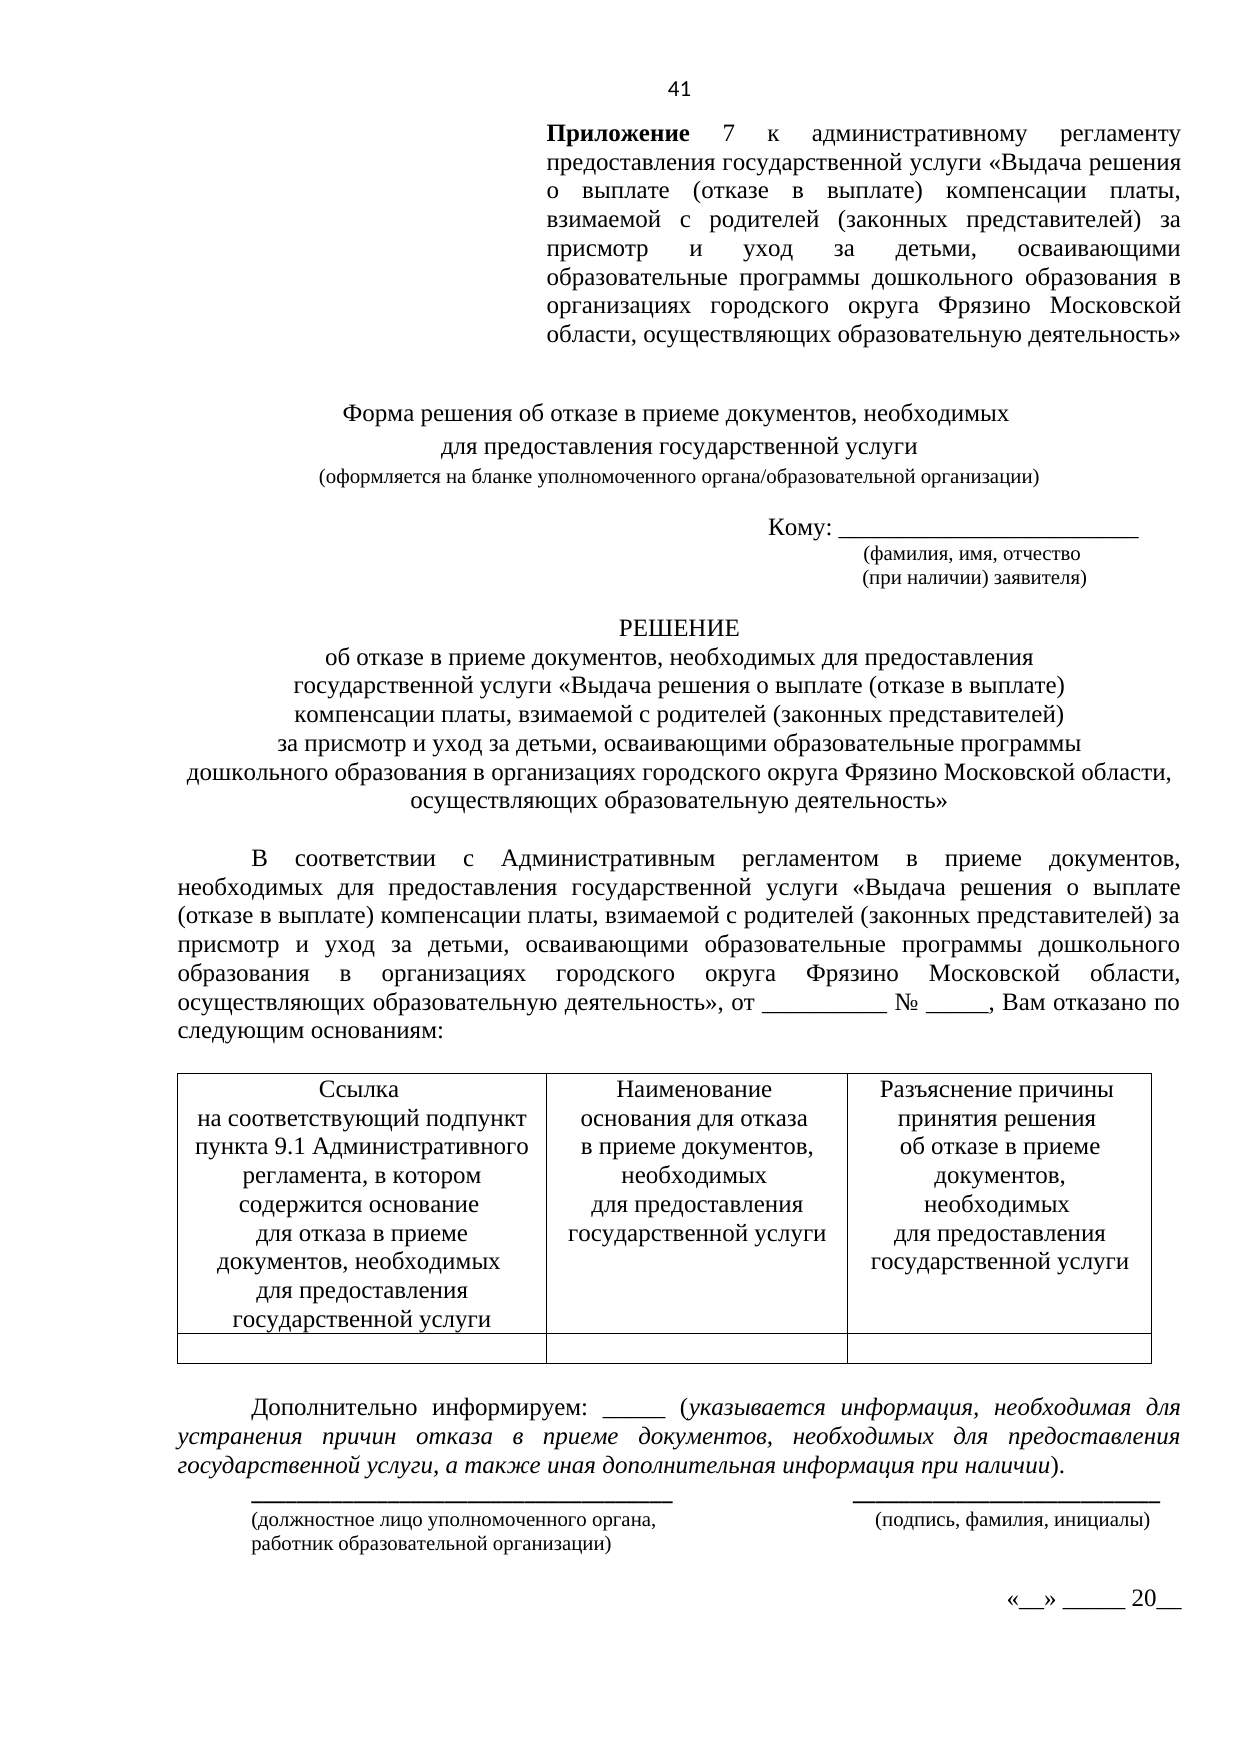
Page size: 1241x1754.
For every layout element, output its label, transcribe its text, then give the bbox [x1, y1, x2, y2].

subtitle Форма решения об отказе в приеме документов, необходимых для предоставления государственной услуги [177, 398, 1181, 459]
text _____________________________________ ___________________________ [177, 1478, 1181, 1506]
text осуществляющих образовательную деятельность» [177, 785, 1181, 814]
table_cell [178, 1334, 546, 1362]
text (оформляется на бланке уполномоченного органа/образовательной организации) [177, 464, 1181, 488]
text (должностное лицо уполномоченного органа, (подпись, фамилия, инициалы) [177, 1506, 1181, 1531]
text «__» _____ 20__ [177, 1583, 1181, 1612]
text (фамилия, имя, отчество (при наличии) заявителя) [768, 541, 1181, 589]
text дошкольного образования в организациях городского округа Фрязино Московской области, [177, 757, 1181, 785]
table_header Разъяснение причины принятия решения об отказе в приеме документов, необходимых для предоставления государственной услуги [848, 1074, 1151, 1333]
table_cell [547, 1334, 847, 1362]
table_header Ссылка на соответствующий подпункт пункта 9.1 Административного регламента, в котором содержится основание для отказа в приеме документов, необходимых для предоставления государственной услуги [178, 1074, 546, 1333]
table_cell [848, 1334, 1151, 1362]
text Дополнительно информируем: _____ (указывается информация, необходимая для устранения причин отказа в приеме документов, необходимых для предоставления государственной услуги, а также иная дополнительная информация при наличии). [177, 1392, 1181, 1478]
text об отказе в приеме документов, необходимых для предоставления [177, 642, 1181, 670]
text Кому: ________________________ [768, 512, 1181, 541]
text РЕШЕНИЕ [177, 613, 1181, 642]
text государственной услуги «Выдача решения о выплате (отказе в выплате) [177, 670, 1181, 699]
text за присмотр и уход за детьми, осваивающими образовательные программы [177, 728, 1181, 757]
text В соответствии с Административным регламентом в приеме документов, необходимых для предоставления государственной услуги «Выдача решения о выплате (отказе в выплате) компенсации платы, взимаемой с родителей (законных представителей) за присмотр и уход за детьми, осваивающими образовательные программы дошкольного образования в организациях городского округа Фрязино Московской области, осуществляющих образовательную деятельность», от __________ № _____, Вам отказано по следующим основаниям: [177, 843, 1181, 1044]
text Приложение 7 к административному регламенту предоставления государственной услуги «Выдача решения о выплате (отказе в выплате) компенсации платы, взимаемой с родителей (законных представителей) за присмотр и уход за детьми, осваивающими образовательные программы дошкольного образования в организациях городского округа Фрязино Московской области, осуществляющих образовательную деятельность» [546, 118, 1181, 348]
text работник образовательной организации) [177, 1531, 1181, 1554]
table_header Наименование основания для отказа в приеме документов, необходимых для предоставления государственной услуги [547, 1074, 847, 1333]
text компенсации платы, взимаемой с родителей (законных представителей) [177, 699, 1181, 728]
